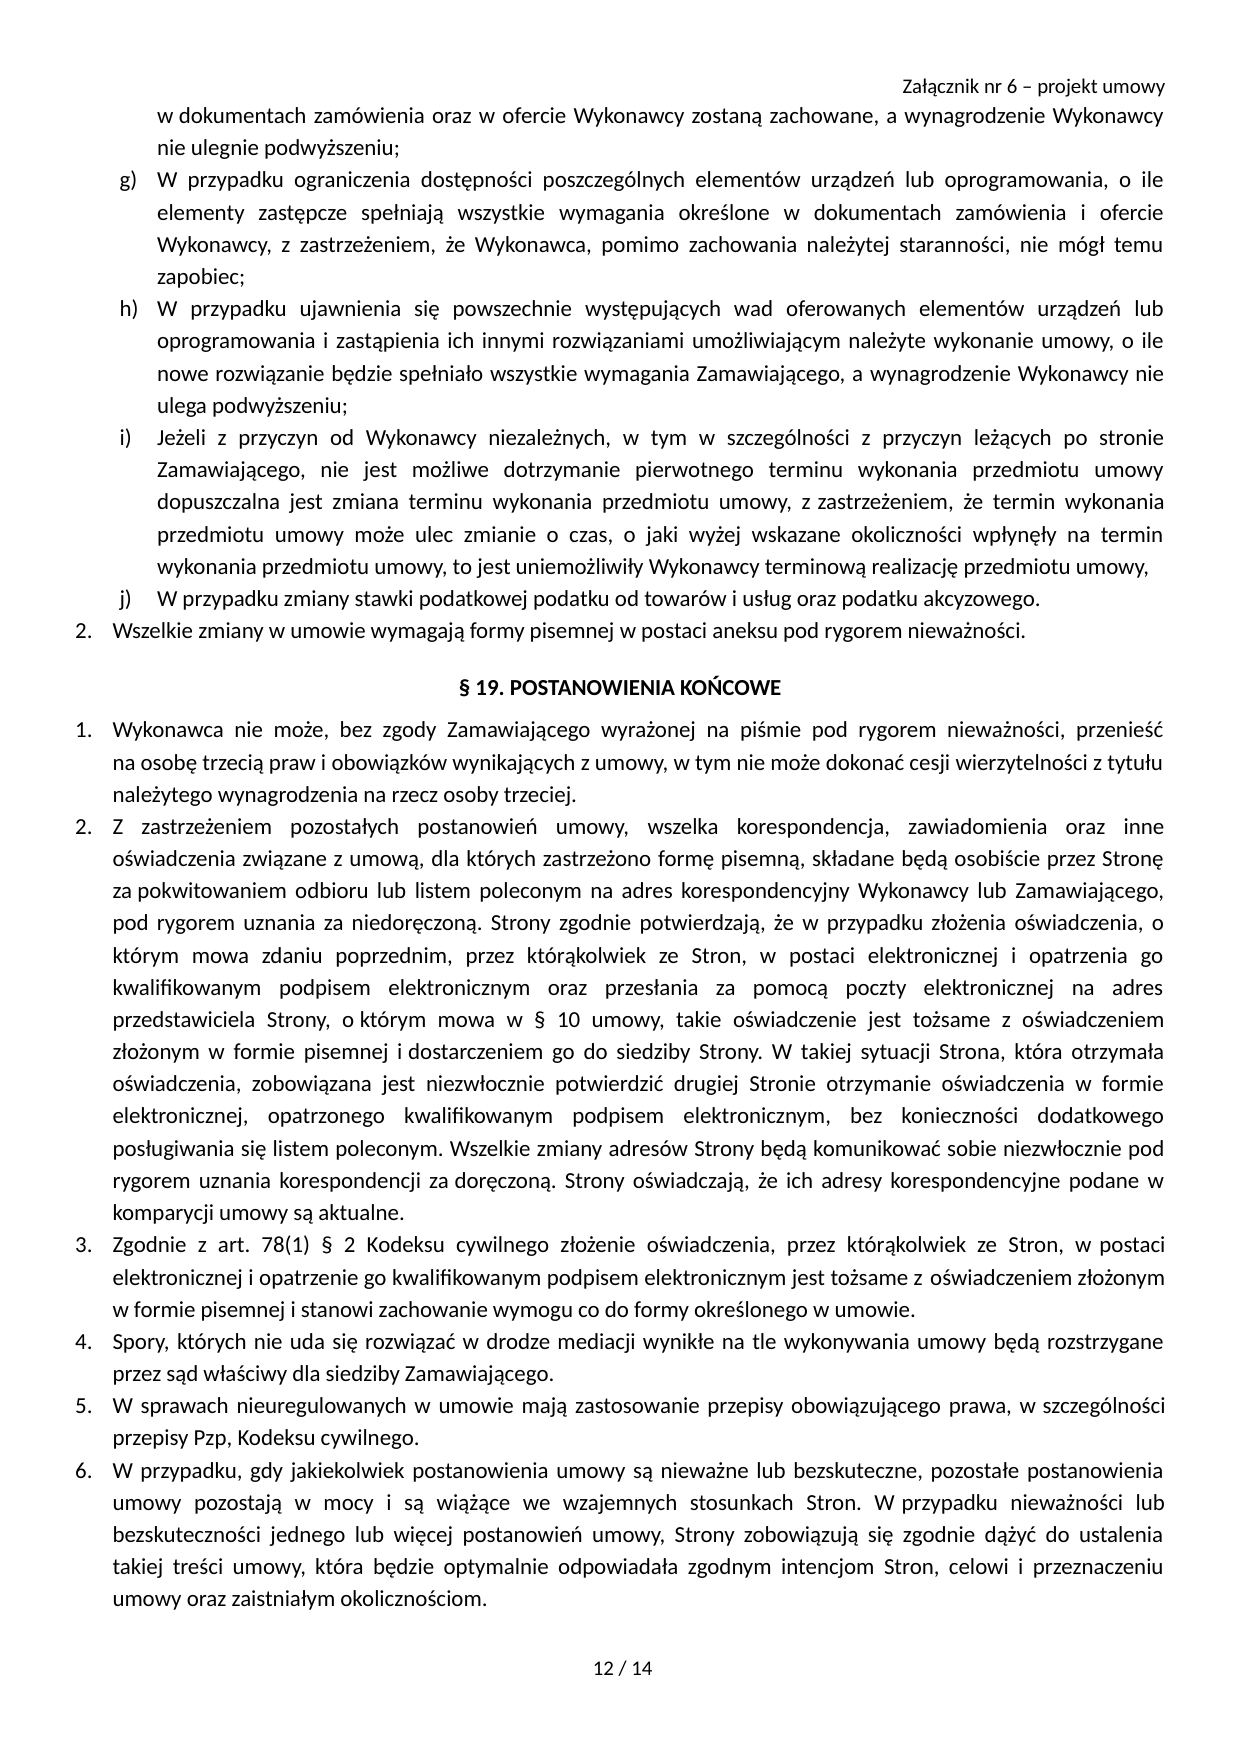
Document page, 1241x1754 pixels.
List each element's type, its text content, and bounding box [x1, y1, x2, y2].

list Jeżeli z przyczyn od Wykonawcy niezależnych, w tym w szczególności z przyczyn leżących po stronie Zamawiającego, nie jest możliwe dotrzymanie pierwotnego terminu wykonania przedmiotu umowy dopuszczalna jest zmiana terminu wykonania przedmiotu umowy, z zastrzeżeniem, że termin wykonania przedmiotu umowy może ulec zmianie o czas, o jaki wyżej wskazane okoliczności wpłynęły na termin wykonania przedmiotu umowy, to jest uniemożliwiły Wykonawcy terminową realizację przedmiotu umowy, [119, 423, 1165, 580]
list W przypadku ujawnienia się powszechnie występujących wad oferowanych elementów urządzeń lub oprogramowania i zastąpienia ich innymi rozwiązaniami umożliwiającym należyte wykonanie umowy, o ile nowe rozwiązanie będzie spełniało wszystkie wymagania Zamawiającego, a wynagrodzenie Wykonawcy nie ulega podwyższeniu; [119, 294, 1165, 419]
list Zgodnie z art. 78(1) § 2 Kodeksu cywilnego złożenie oświadczenia, przez którąkolwiek ze Stron, w postaci elektronicznej i opatrzenie go kwalifikowanym podpisem elektronicznym jest tożsame z oświadczeniem złożonym w formie pisemnej i stanowi zachowanie wymogu co do formy określonego w umowie. [75, 1230, 1165, 1323]
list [119, 101, 1165, 161]
list Z zastrzeżeniem pozostałych postanowień umowy, wszelka korespondencja, zawiadomienia oraz inne oświadczenia związane z umową, dla których zastrzeżono formę pisemną, składane będą osobiście przez Stronę za pokwitowaniem odbioru lub listem poleconym na adres korespondencyjny Wykonawcy lub Zamawiającego, pod rygorem uznania za niedoręczoną. Strony zgodnie potwierdzają, że w przypadku złożenia oświadczenia, o którym mowa zdaniu poprzednim, przez którąkolwiek ze Stron, w postaci elektronicznej i opatrzenia go kwalifikowanym podpisem elektronicznym oraz przesłania za pomocą poczty elektronicznej na adres przedstawiciela Strony, o którym mowa w § 10 umowy, takie oświadczenie jest tożsame z oświadczeniem złożonym w formie pisemnej i dostarczeniem go do siedziby Strony. W takiej sytuacji Strona, która otrzymała oświadczenia, zobowiązana jest niezwłocznie potwierdzić drugiej Stronie otrzymanie oświadczenia w formie elektronicznej, opatrzonego kwalifikowanym podpisem elektronicznym, bez konieczności dodatkowego posługiwania się listem poleconym. Wszelkie zmiany adresów Strony będą komunikować sobie niezwłocznie pod rygorem uznania korespondencji za doręczoną. Strony oświadczają, że ich adresy korespondencyjne podane w komparycji umowy są aktualne. [75, 812, 1165, 1226]
text § 19. POSTANOWIENIA KOŃCOWE [75, 673, 1165, 701]
list W przypadku ograniczenia dostępności poszczególnych elementów urządzeń lub oprogramowania, o ile elementy zastępcze spełniają wszystkie wymagania określone w dokumentach zamówienia i ofercie Wykonawcy, z zastrzeżeniem, że Wykonawca, pomimo zachowania należytej staranności, nie mógł temu zapobiec; [119, 166, 1165, 290]
list W sprawach nieuregulowanych w umowie mają zastosowanie przepisy obowiązującego prawa, w szczególności przepisy Pzp, Kodeksu cywilnego. [75, 1391, 1165, 1452]
list Wykonawca nie może, bez zgody Zamawiającego wyrażonej na piśmie pod rygorem nieważności, przenieść na osobę trzecią praw i obowiązków wynikających z umowy, w tym nie może dokonać cesji wierzytelności z tytułu należytego wynagrodzenia na rzecz osoby trzeciej. [75, 715, 1165, 808]
list Spory, których nie uda się rozwiązać w drodze mediacji wynikłe na tle wykonywania umowy będą rozstrzygane przez sąd właściwy dla siedziby Zamawiającego. [75, 1327, 1165, 1387]
list W przypadku zmiany stawki podatkowej podatku od towarów i usług oraz podatku akcyzowego. [119, 584, 1165, 612]
list Wszelkie zmiany w umowie wymagają formy pisemnej w postaci aneksu pod rygorem nieważności. [75, 616, 1165, 644]
list W przypadku, gdy jakiekolwiek postanowienia umowy są nieważne lub bezskuteczne, pozostałe postanowienia umowy pozostają w mocy i są wiążące we wzajemnych stosunkach Stron. W przypadku nieważności lub bezskuteczności jednego lub więcej postanowień umowy, Strony zobowiązują się zgodnie dążyć do ustalenia takiej treści umowy, która będzie optymalnie odpowiadała zgodnym intencjom Stron, celowi i przeznaczeniu umowy oraz zaistniałym okolicznościom. [75, 1456, 1165, 1612]
